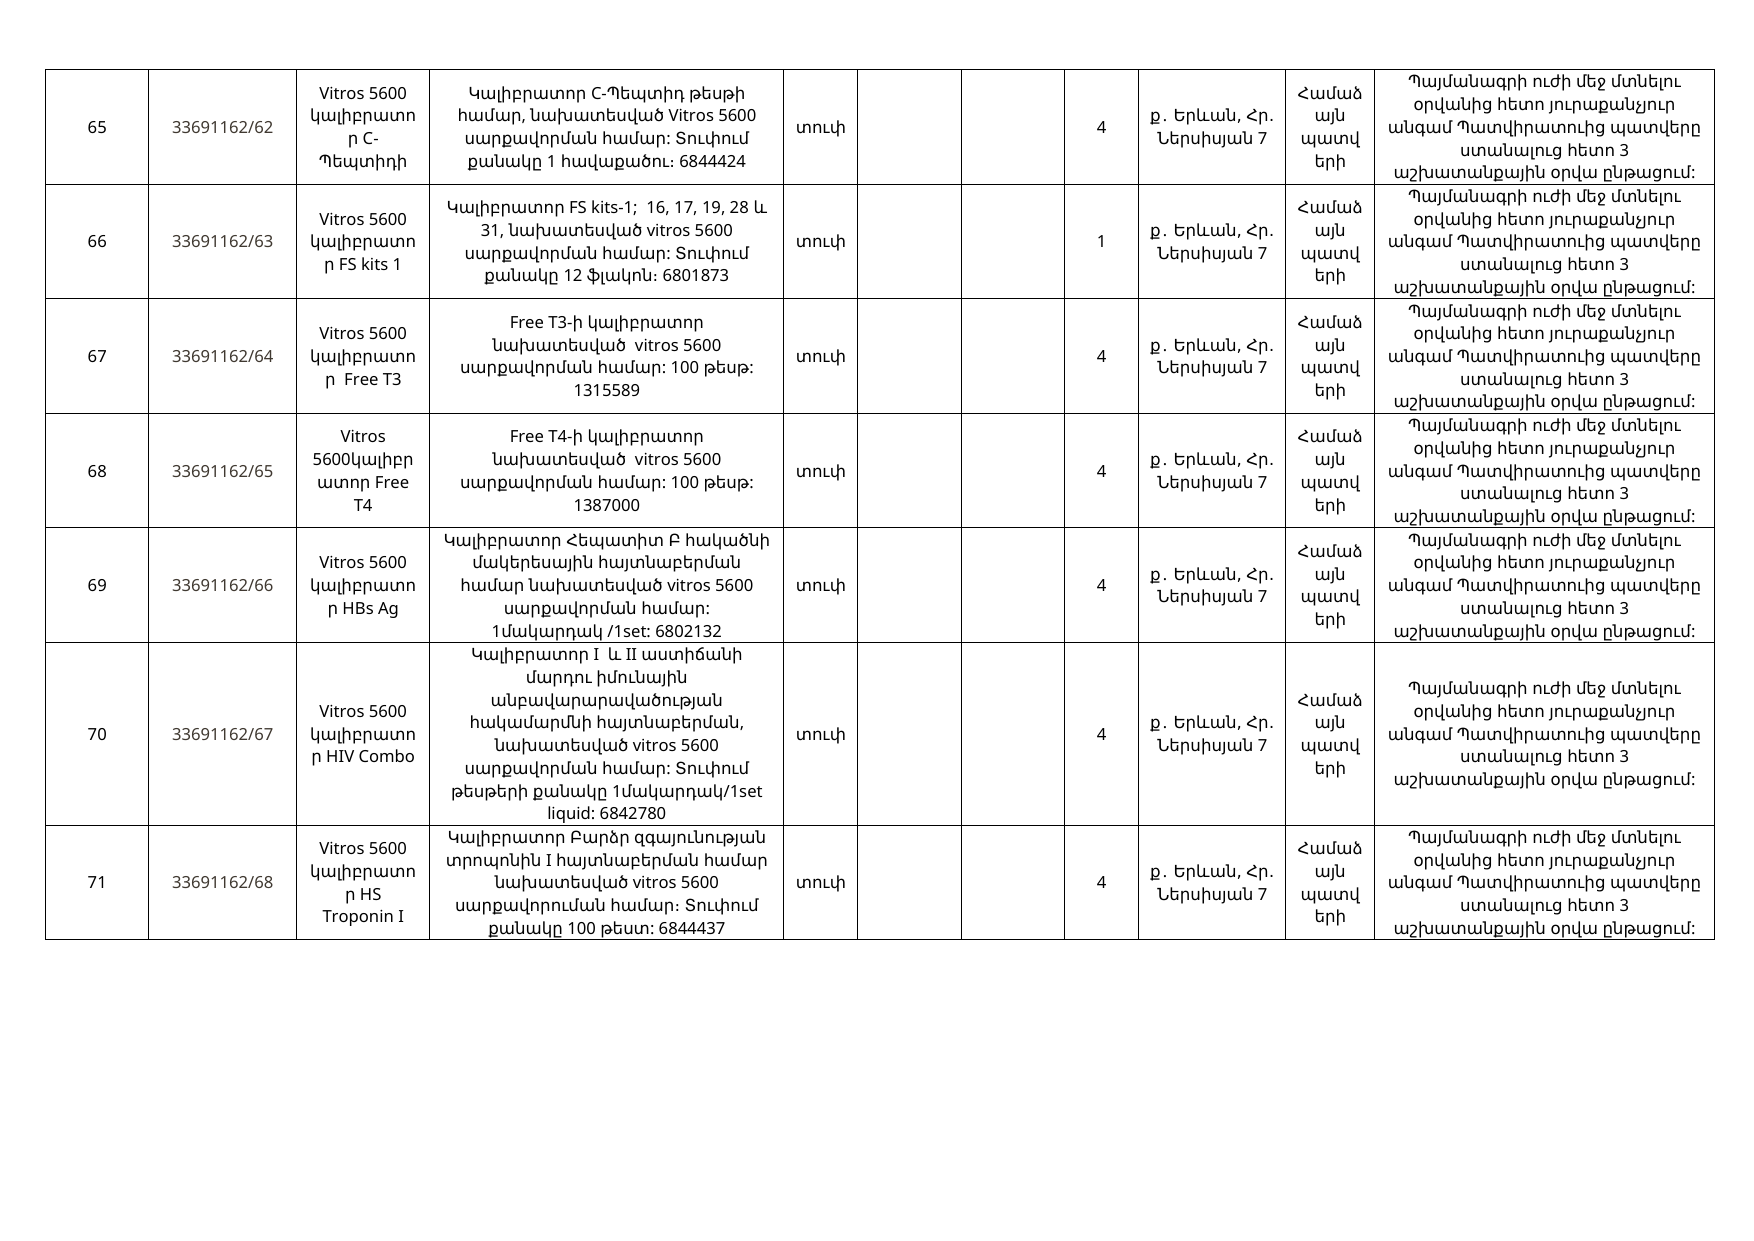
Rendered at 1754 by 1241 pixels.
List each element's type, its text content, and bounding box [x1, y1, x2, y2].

table_cell տուփ [784, 70, 857, 183]
table_cell 70 [46, 643, 148, 824]
table_cell տուփ [784, 185, 857, 298]
table_cell [858, 826, 961, 939]
table_cell 67 [46, 299, 148, 413]
table_cell Պայմանագրի ուժի մեջ մտնելու օրվանից հետո յուրաքանչյուր անգամ Պատվիրատուից պատվերը ստանալուց հետո 3 աշխատանքային օրվա ընթացում: [1375, 185, 1714, 298]
table_cell Vitros 5600 կալիբրատոր HS Troponin I [297, 826, 429, 939]
table_cell Vitros 5600 կալիբրատոր Free T3 [297, 299, 429, 413]
table_cell 4 [1065, 414, 1138, 527]
table_cell [858, 528, 961, 642]
table_cell Կալիբրատոր I և II աստիճանի մարդու իմունային անբավարարավածության հակամարմնի հայտնաբերման, նախատեսված vitros 5600 սարքավորման համար: Տուփում թեսթերի քանակը 1մակարդակ/1set liquid: 6842780 [430, 643, 783, 824]
table_cell ք․ Երևան, Հր․ Ներսիսյան 7 [1139, 185, 1285, 298]
table_cell Կալիբրատոր Հեպատիտ Բ հակածնի մակերեսային հայտնաբերման համար նախատեսված vitros 5600 սարքավորման համար: 1մակարդակ /1set: 6802132 [430, 528, 783, 642]
table_cell Պայմանագրի ուժի մեջ մտնելու օրվանից հետո յուրաքանչյուր անգամ Պատվիրատուից պատվերը ստանալուց հետո 3 աշխատանքային օրվա ընթացում: [1375, 528, 1714, 642]
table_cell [1139, 70, 1285, 183]
table_cell 33691162/62 [149, 70, 296, 183]
table_cell [962, 826, 1064, 939]
table_cell [858, 643, 961, 824]
table_cell ք․ Երևան, Հր․ Ներսիսյան 7 [1139, 414, 1285, 527]
table_cell [962, 70, 1064, 183]
table_cell ք․ Երևան, Հր․ Ներսիսյան 7 [1139, 528, 1285, 642]
table_cell [858, 299, 961, 413]
table_cell Պայմանագրի ուժի մեջ մտնելու օրվանից հետո յուրաքանչյուր անգամ Պատվիրատուից պատվերը ստանալուց հետո 3 աշխատանքային օրվա ընթացում: [1375, 414, 1714, 527]
table_cell Vitros 5600կալիբրատոր Free T4 [297, 414, 429, 527]
table_cell 4 [1065, 826, 1138, 939]
table_cell Կալիբրատոր Բարձր զգայունության տրոպոնին I հայտնաբերման համար նախատեսված vitros 5600 սարքավորուման համար։ Տուփում քանակը 100 թեստ: 6844437 [430, 826, 783, 939]
table_cell ք․ Երևան, Հր․ Ներսիսյան 7 [1139, 299, 1285, 413]
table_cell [1375, 70, 1714, 183]
table_cell [962, 643, 1064, 824]
table_cell 33691162/67 [149, 643, 296, 824]
table_cell Համաձայն պատվերի [1286, 414, 1374, 527]
table_cell Պայմանագրի ուժի մեջ մտնելու օրվանից հետո յուրաքանչյուր անգամ Պատվիրատուից պատվերը ստանալուց հետո 3 աշխատանքային օրվա ընթացում: [1375, 299, 1714, 413]
table_cell Կալիբրատոր FS kits-1; 16, 17, 19, 28 և 31, նախատեսված vitros 5600 սարքավորման համար: Տուփում քանակը 12 ֆլակոն։ 6801873 [430, 185, 783, 298]
table_cell 33691162/63 [149, 185, 296, 298]
table_cell [962, 414, 1064, 527]
table_cell Կալիբրատոր C-Պեպտիդ թեսթի համար, նախատեսված Vitros 5600 սարքավորման համար: Տուփում քանակը 1 հավաքածու։ 6844424 [430, 70, 783, 183]
table_cell ք․ Երևան, Հր․ Ներսիսյան 7 [1139, 643, 1285, 824]
table_cell 4 [1065, 528, 1138, 642]
table_cell տուփ [784, 643, 857, 824]
table_cell 4 [1065, 643, 1138, 824]
table_cell 65 [46, 70, 148, 183]
table_cell [962, 185, 1064, 298]
table_cell տուփ [784, 414, 857, 527]
table_cell Համաձայն պատվերի [1286, 70, 1374, 183]
table_cell Free T3-ի կալիբրատոր նախատեսված vitros 5600 սարքավորման համար: 100 թեսթ: 1315589 [430, 299, 783, 413]
table_cell Free T4-ի կալիբրատոր նախատեսված vitros 5600 սարքավորման համար: 100 թեսթ: 1387000 [430, 414, 783, 527]
table_cell 4 [1065, 299, 1138, 413]
table_cell [858, 414, 961, 527]
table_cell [1375, 826, 1714, 939]
table_cell Համաձայն պատվերի [1286, 185, 1374, 298]
table_cell [962, 528, 1064, 642]
table_cell Vitros 5600 կալիբրատոր HBs Ag [297, 528, 429, 642]
table_cell Համաձայն պատվերի [1286, 528, 1374, 642]
table_cell [858, 70, 961, 183]
table_cell Համաձայն պատվերի [1286, 826, 1374, 939]
table_cell Vitros 5600 կալիբրատոր HIV Combo [297, 643, 429, 824]
table_cell 71 [46, 826, 148, 939]
table_cell Պայմանագրի ուժի մեջ մտնելու օրվանից հետո յուրաքանչյուր անգամ Պատվիրատուից պատվերը ստանալուց հետո 3 աշխատանքային օրվա ընթացում: [1375, 643, 1714, 824]
table_cell [858, 185, 961, 298]
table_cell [1139, 826, 1285, 939]
table_cell 66 [46, 185, 148, 298]
table_cell 1 [1065, 185, 1138, 298]
table_cell Vitros 5600 կալիբրատոր C-Պեպտիդի [297, 70, 429, 183]
table_cell 33691162/66 [149, 528, 296, 642]
table_cell տուփ [784, 528, 857, 642]
table_cell տուփ [784, 299, 857, 413]
table_cell 4 [1065, 70, 1138, 183]
table_cell 33691162/68 [149, 826, 296, 939]
table_cell [962, 299, 1064, 413]
table_cell 33691162/65 [149, 414, 296, 527]
table_cell Համաձայն պատվերի [1286, 299, 1374, 413]
table_cell 33691162/64 [149, 299, 296, 413]
table_cell 69 [46, 528, 148, 642]
table_cell տուփ [784, 826, 857, 939]
table_cell Vitros 5600 կալիբրատոր FS kits 1 [297, 185, 429, 298]
table_cell 68 [46, 414, 148, 527]
table_cell Համաձայն պատվերի [1286, 643, 1374, 824]
